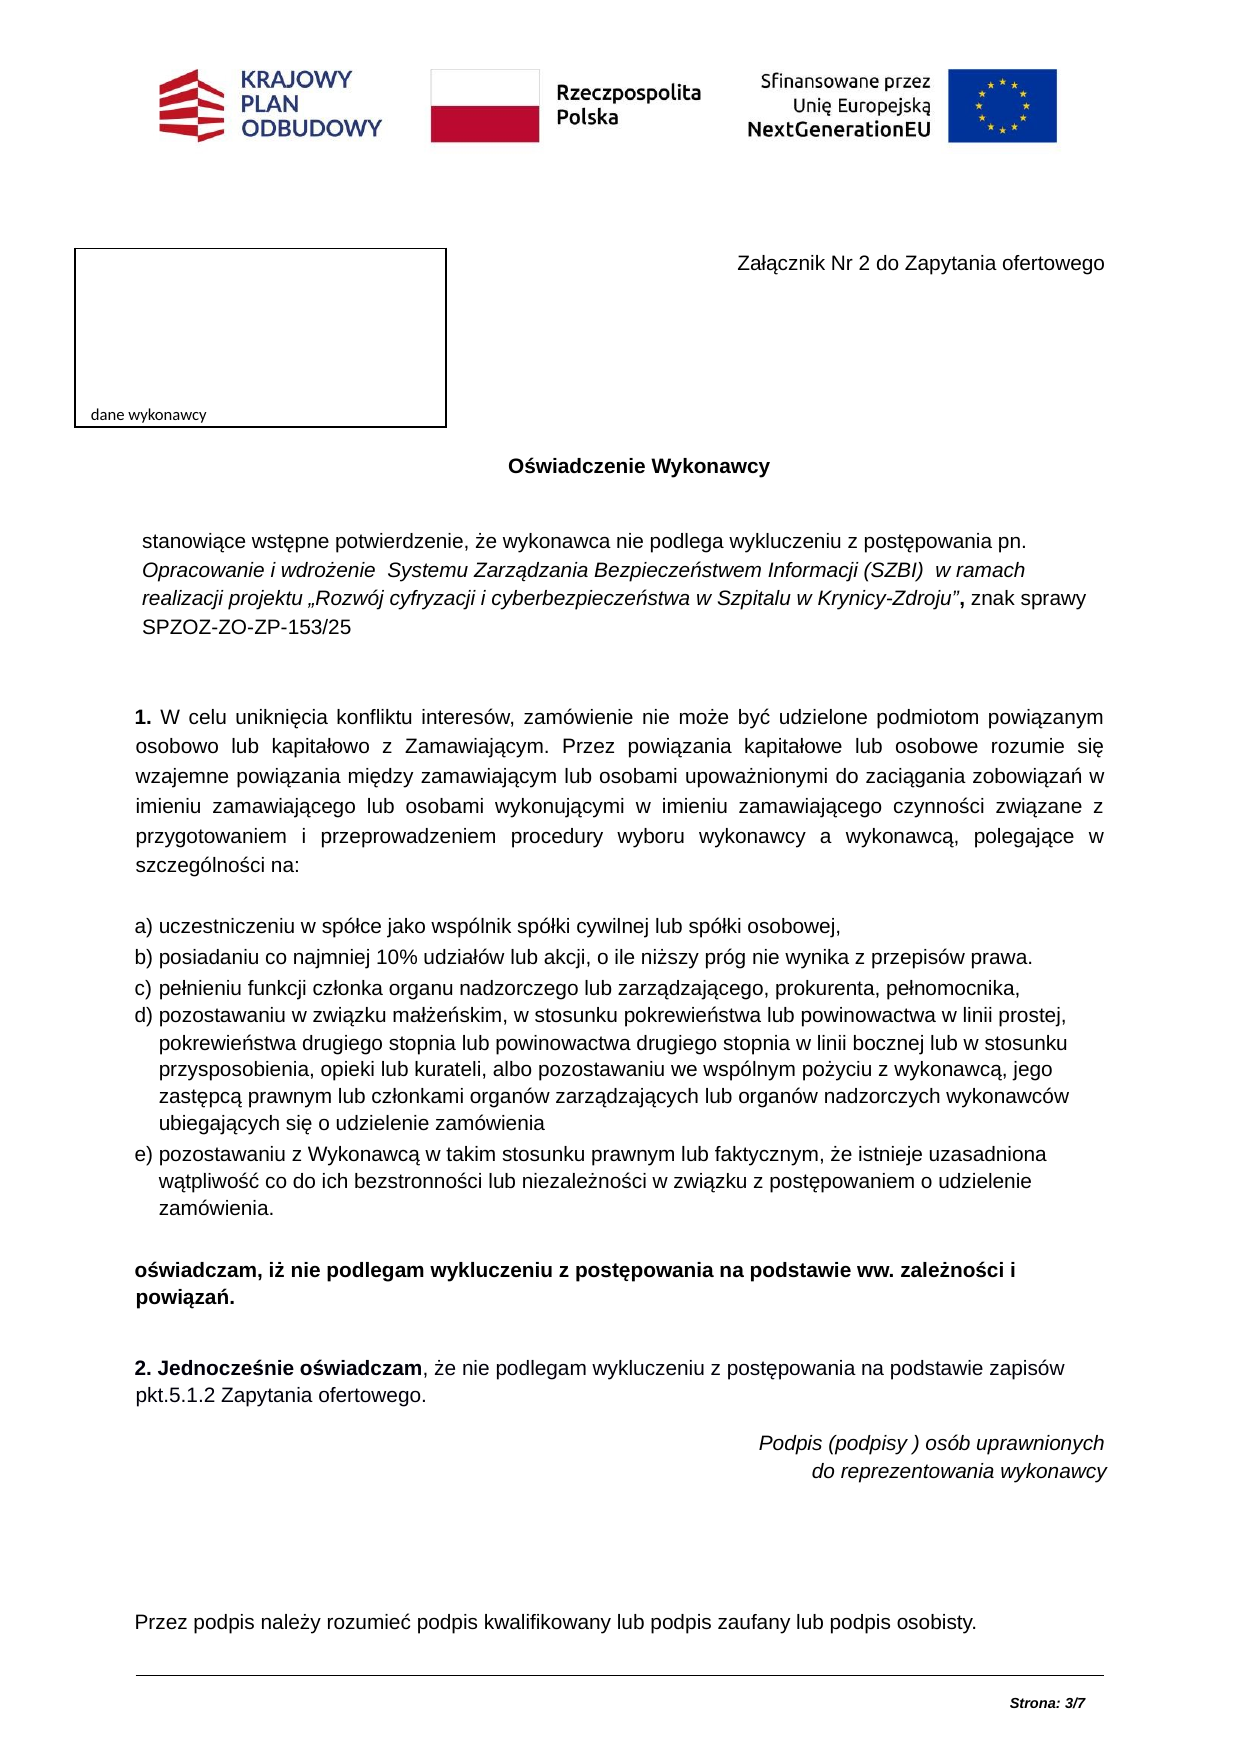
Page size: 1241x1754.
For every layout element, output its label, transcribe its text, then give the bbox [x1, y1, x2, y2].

text Przez podpis należy rozumieć podpis kwalifikowany lub podpis zaufany lub podpis osobisty. [134, 1610, 1106, 1634]
text Załącznik Nr 2 do Zapytania ofertowego [447, 251, 1105, 275]
text Oświadczenie Wykonawcy [136, 454, 1142, 478]
table_header dane wykonawcy [76, 249, 445, 426]
list pozostawaniu w związku małżeńskim, w stosunku pokrewieństwa lub powinowactwa w linii prostej, pokrewieństwa drugiego stopnia lub powinowactwa drugiego stopnia w linii bocznej lub w stosunku przysposobienia, opieki lub kurateli, albo pozostawaniu we wspólnym pożyciu z wykonawcą, jego zastępcą prawnym lub członkami organów zarządzających lub organów nadzorczych wykonawców ubiegających się o udzielenie zamówienia [134, 1003, 1106, 1135]
picture [135, 44, 1081, 167]
list posiadaniu co najmniej 10% udziałów lub akcji, o ile niższy próg nie wynika z przepisów prawa. [134, 944, 1106, 968]
text stanowiące wstępne potwierdzenie, że wykonawca nie podlega wykluczeniu z postępowania pn. Opracowanie i wdrożenie Systemu Zarządzania Bezpieczeństwem Informacji (SZBI) w ramach realizacji projektu „Rozwój cyfryzacji i cyberbezpieczeństwa w Szpitalu w Krynicy-Zdroju”, znak sprawy SPZOZ-ZO-ZP-153/25 [142, 529, 1107, 639]
list pełnieniu funkcji członka organu nadzorczego lub zarządzającego, prokurenta, pełnomocnika, [134, 975, 1106, 999]
text Podpis (podpisy ) osób uprawnionych do reprezentowania wykonawcy [142, 1430, 1107, 1483]
text 1. W celu uniknięcia konfliktu interesów, zamówienie nie może być udzielone podmiotom powiązanym osobowo lub kapitałowo z Zamawiającym. Przez powiązania kapitałowe lub osobowe rozumie się wzajemne powiązania między zamawiającym lub osobami upoważnionymi do zaciągania zobowiązań w imieniu zamawiającego lub osobami wykonującymi w imieniu zamawiającego czynności związane z przygotowaniem i przeprowadzeniem procedury wyboru wykonawcy a wykonawcą, polegające w szczególności na: [134, 705, 1105, 877]
text oświadczam, iż nie podlegam wykluczeniu z postępowania na podstawie ww. zależności i powiązań. [134, 1258, 1105, 1309]
list uczestniczeniu w spółce jako wspólnik spółki cywilnej lub spółki osobowej, [134, 914, 1106, 938]
list pozostawaniu z Wykonawcą w takim stosunku prawnym lub faktycznym, że istnieje uzasadniona wątpliwość co do ich bezstronności lub niezależności w związku z postępowaniem o udzielenie zamówienia. [134, 1142, 1106, 1220]
text 2. Jednocześnie oświadczam, że nie podlegam wykluczeniu z postępowania na podstawie zapisów pkt.5.1.2 Zapytania ofertowego. [134, 1356, 1108, 1407]
